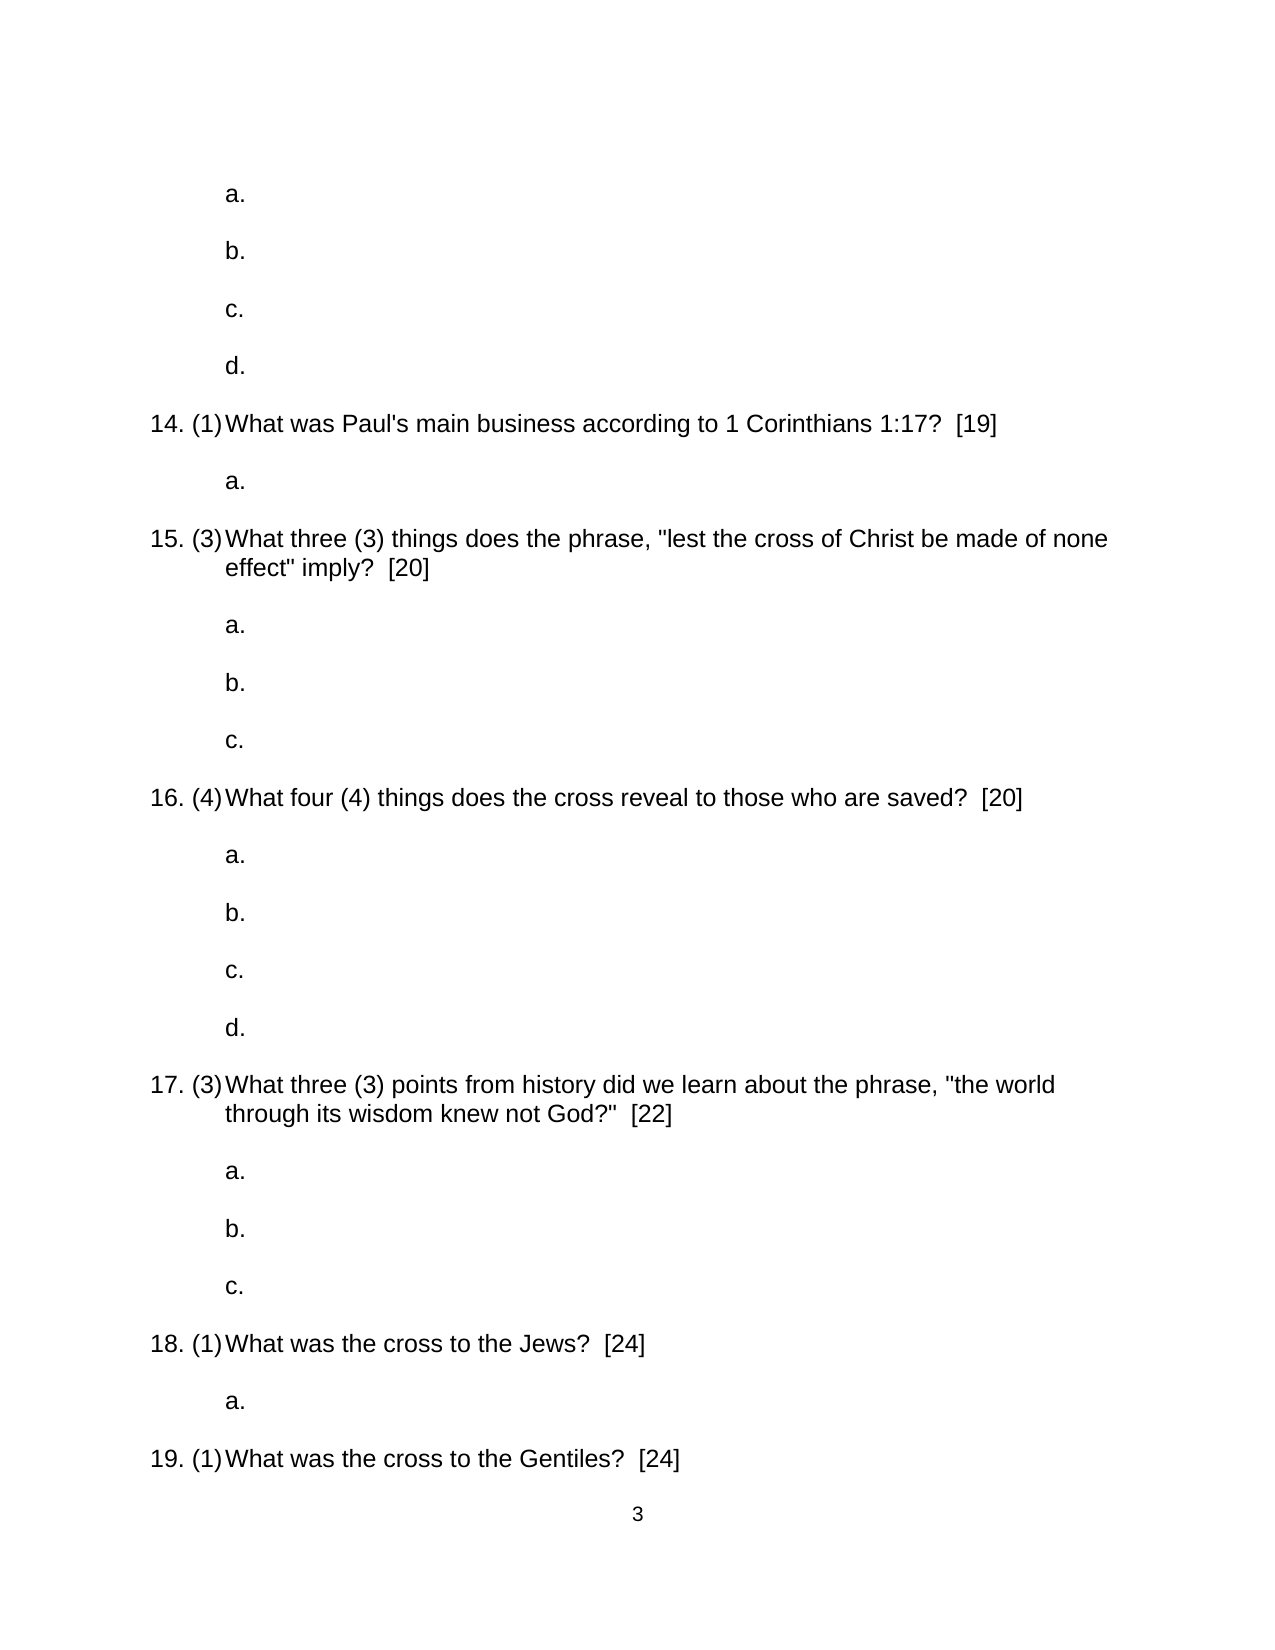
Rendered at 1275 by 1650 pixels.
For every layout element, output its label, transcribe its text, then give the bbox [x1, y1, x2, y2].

text c. [150, 955, 1125, 984]
text 15. (3) What three (3) things does the phrase, "lest the cross of Christ be made of none effect" imply? [20] [150, 524, 1125, 581]
text b. [150, 667, 1125, 696]
text 14. (1) What was Paul's main business according to 1 Corinthians 1:17? [19] [150, 409, 1125, 437]
text c. [150, 1271, 1125, 1300]
text c. [150, 294, 1125, 322]
text b. [150, 1214, 1125, 1242]
text 17. (3) What three (3) points from history did we learn about the phrase, "the world through its wisdom knew not God?" [22] [150, 1070, 1125, 1127]
text a. [150, 840, 1125, 869]
text a. [150, 179, 1125, 207]
text d. [150, 351, 1125, 380]
text 18. (1) What was the cross to the Jews? [24] [150, 1329, 1125, 1357]
text a. [225, 466, 1125, 495]
text 19. (1) What was the cross to the Gentiles? [24] [150, 1444, 1125, 1472]
text d. [150, 1012, 1125, 1041]
text c. [150, 725, 1125, 754]
text b. [150, 236, 1125, 265]
text 16. (4) What four (4) things does the cross reveal to those who are saved? [20] [150, 782, 1125, 811]
text a. [225, 1386, 1125, 1415]
text a. [150, 610, 1125, 639]
text b. [150, 897, 1125, 926]
text a. [150, 1156, 1125, 1185]
